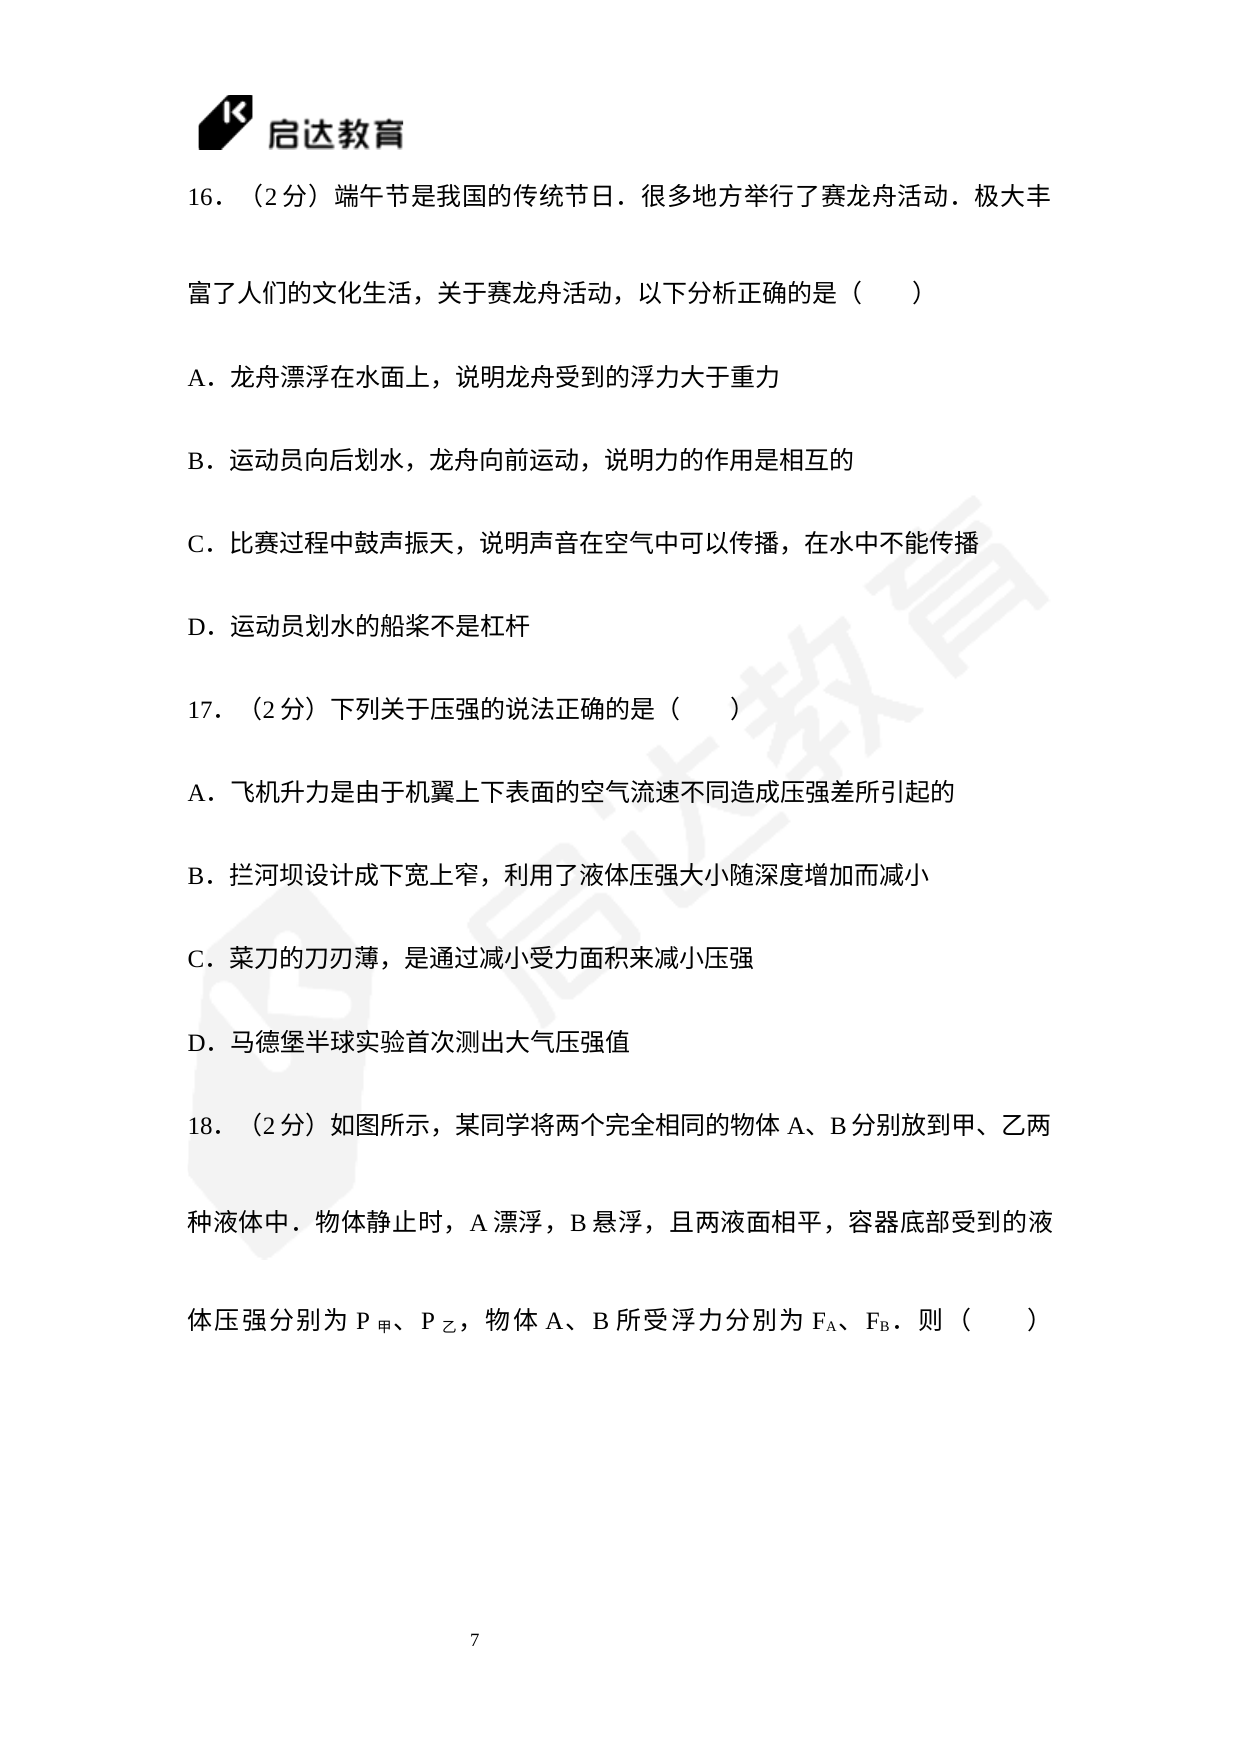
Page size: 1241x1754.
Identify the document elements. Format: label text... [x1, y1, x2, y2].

text B．拦河坝设计成下宽上窄，利用了液体压强大小随深度增加而减小 [187, 841, 1053, 906]
text B．运动员向后划水，龙舟向前运动，说明力的作用是相互的 [187, 426, 1053, 491]
text 18．（2分）如图所示，某同学将两个完全相同的物体A、B分别放到甲、乙两种液体中．物体静止时，A漂浮，B悬浮，且两液面相平，容器底部受到的液体压强分别为P甲、P乙，物体A、B所受浮力分別为FA、FB．则（ ） [187, 1091, 1053, 1351]
picture [198, 95, 404, 150]
text C．比赛过程中鼓声振天，说明声音在空气中可以传播，在水中不能传播 [187, 509, 1053, 574]
text C．菜刀的刀刃薄，是通过减小受力面积来减小压强 [187, 924, 1053, 989]
text A．飞机升力是由于机翼上下表面的空气流速不同造成压强差所引起的 [187, 758, 1053, 823]
text D．运动员划水的船桨不是杠杆 [187, 592, 1053, 657]
text 16．（2分）端午节是我国的传统节日．很多地方举行了赛龙舟活动．极大丰富了人们的文化生活，关于赛龙舟活动，以下分析正确的是（ ） [187, 162, 1053, 324]
text D．马德堡半球实验首次测出大气压强值 [187, 1008, 1053, 1073]
text A．龙舟漂浮在水面上，说明龙舟受到的浮力大于重力 [187, 343, 1053, 408]
text 17．（2分）下列关于压强的说法正确的是（ ） [187, 675, 1053, 740]
